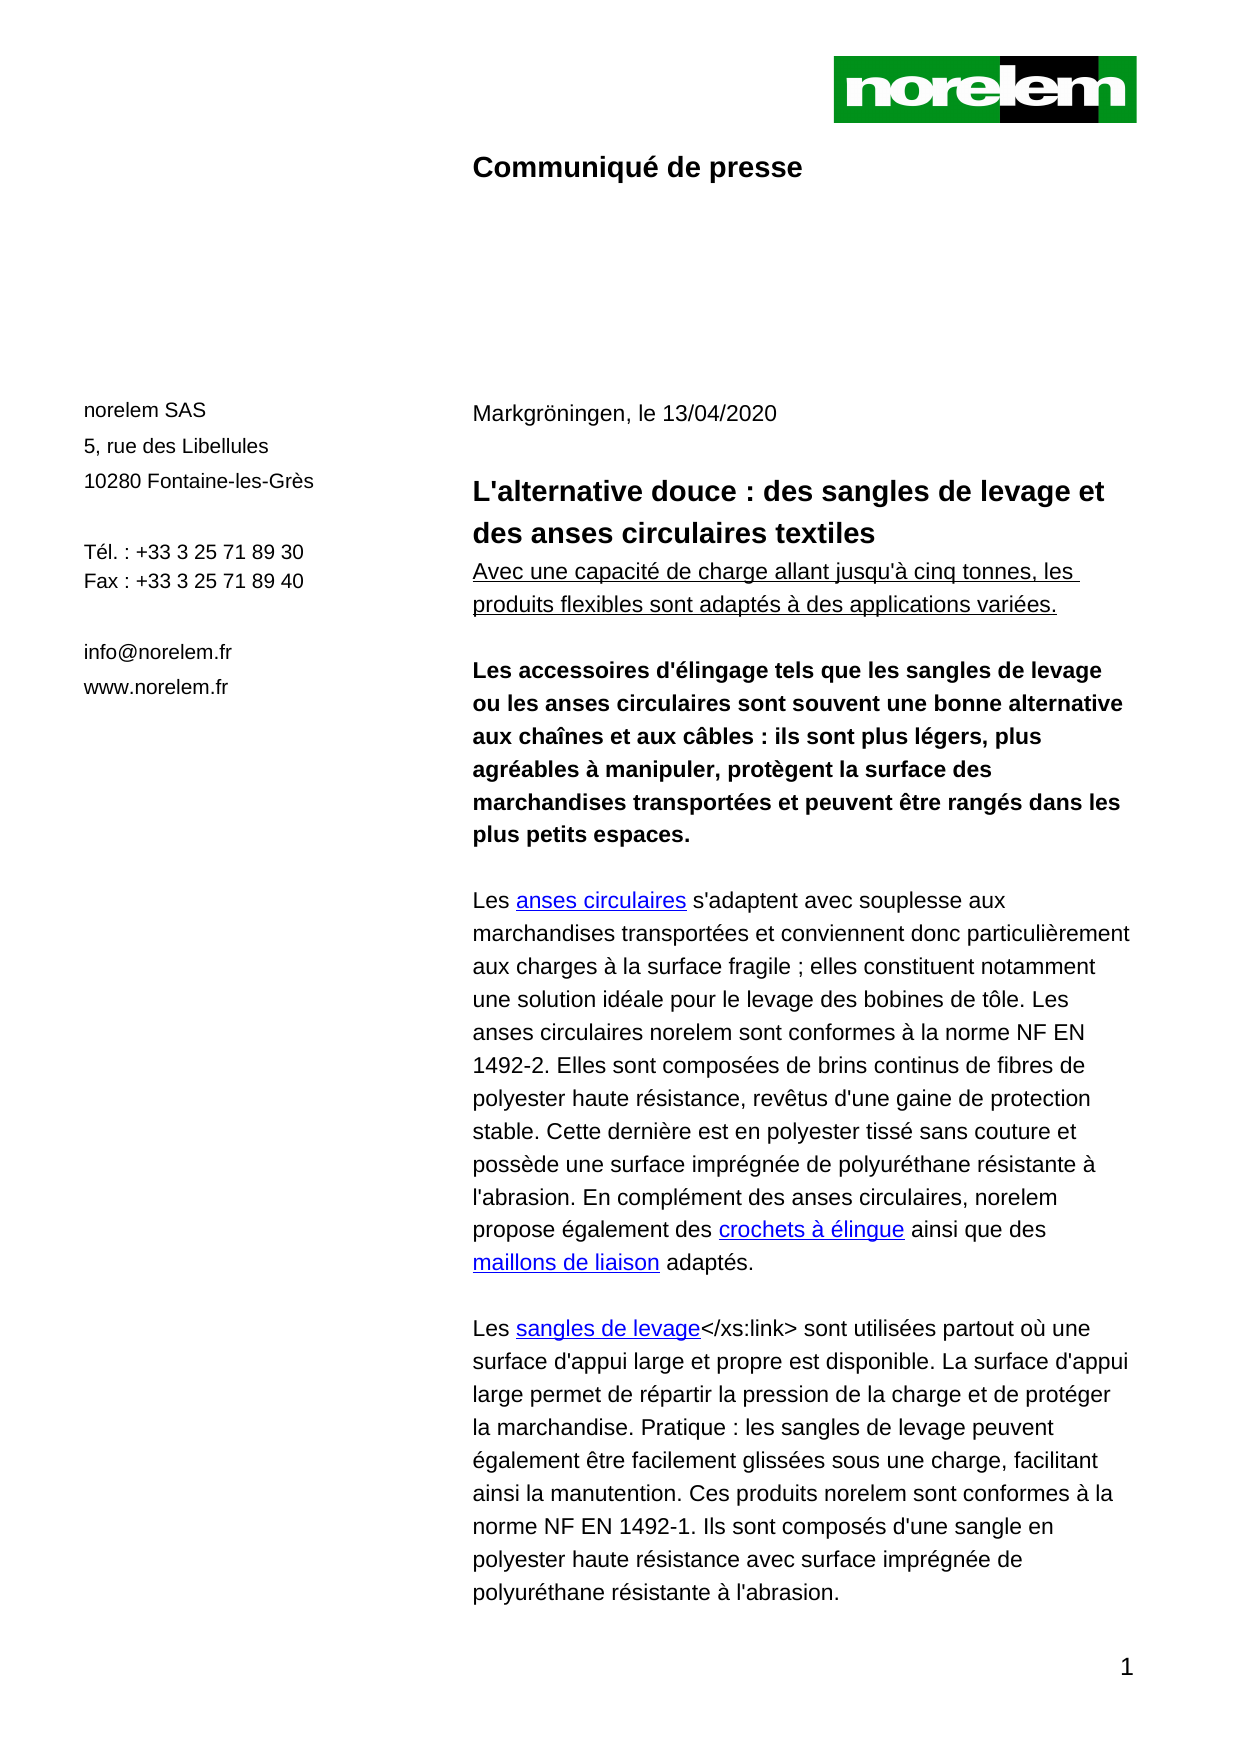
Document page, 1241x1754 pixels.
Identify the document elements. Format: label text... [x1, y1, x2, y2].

text L'alternative douce : des sangles de levage et des anses circulaires textiles [472, 432, 1134, 550]
text Avec une capacité de charge allant jusqu'à cinq tonnes, les produits flexibles sont adaptés à des applications variées. [472, 558, 1134, 617]
text Markgröningen, le 13/04/2020 [472, 399, 1134, 426]
text Les accessoires d'élingage tels que les sangles de levage ou les anses circulaires sont souvent une bonne alternative aux chaînes et aux câbles : ils sont plus légers, plus agréables à manipuler, protègent la surface des marchandises transportées et peuvent être rangés dans les plus petits espaces. [472, 657, 1134, 848]
picture [833, 56, 1137, 123]
text Les anses circulaires s'adaptent avec souplesse aux marchandises transportées et conviennent donc particulièrement aux charges à la surface fragile ; elles constituent notamment une solution idéale pour le levage des bobines de tôle. Les anses circulaires norelem sont conformes à la norme NF EN 1492-2. Elles sont composées de brins continus de fibres de polyester haute résistance, revêtus d'une gaine de protection stable. Cette dernière est en polyester tissé sans couture et possède une surface imprégnée de polyuréthane résistante à l'abrasion. En complément des anses circulaires, norelem propose également des crochets à élingue ainsi que des maillons de liaison adaptés. [472, 887, 1134, 1276]
text Les sangles de levage</xs:link> sont utilisées partout où une surface d'appui large et propre est disponible. La surface d'appui large permet de répartir la pression de la charge et de protéger la marchandise. Pratique : les sangles de levage peuvent également être facilement glissées sous une charge, facilitant ainsi la manutention. Ces produits norelem sont conformes à la norme NF EN 1492-1. Ils sont composés d'une sangle en polyester haute résistance avec surface imprégnée de polyuréthane résistante à l'abrasion. [472, 1315, 1134, 1605]
